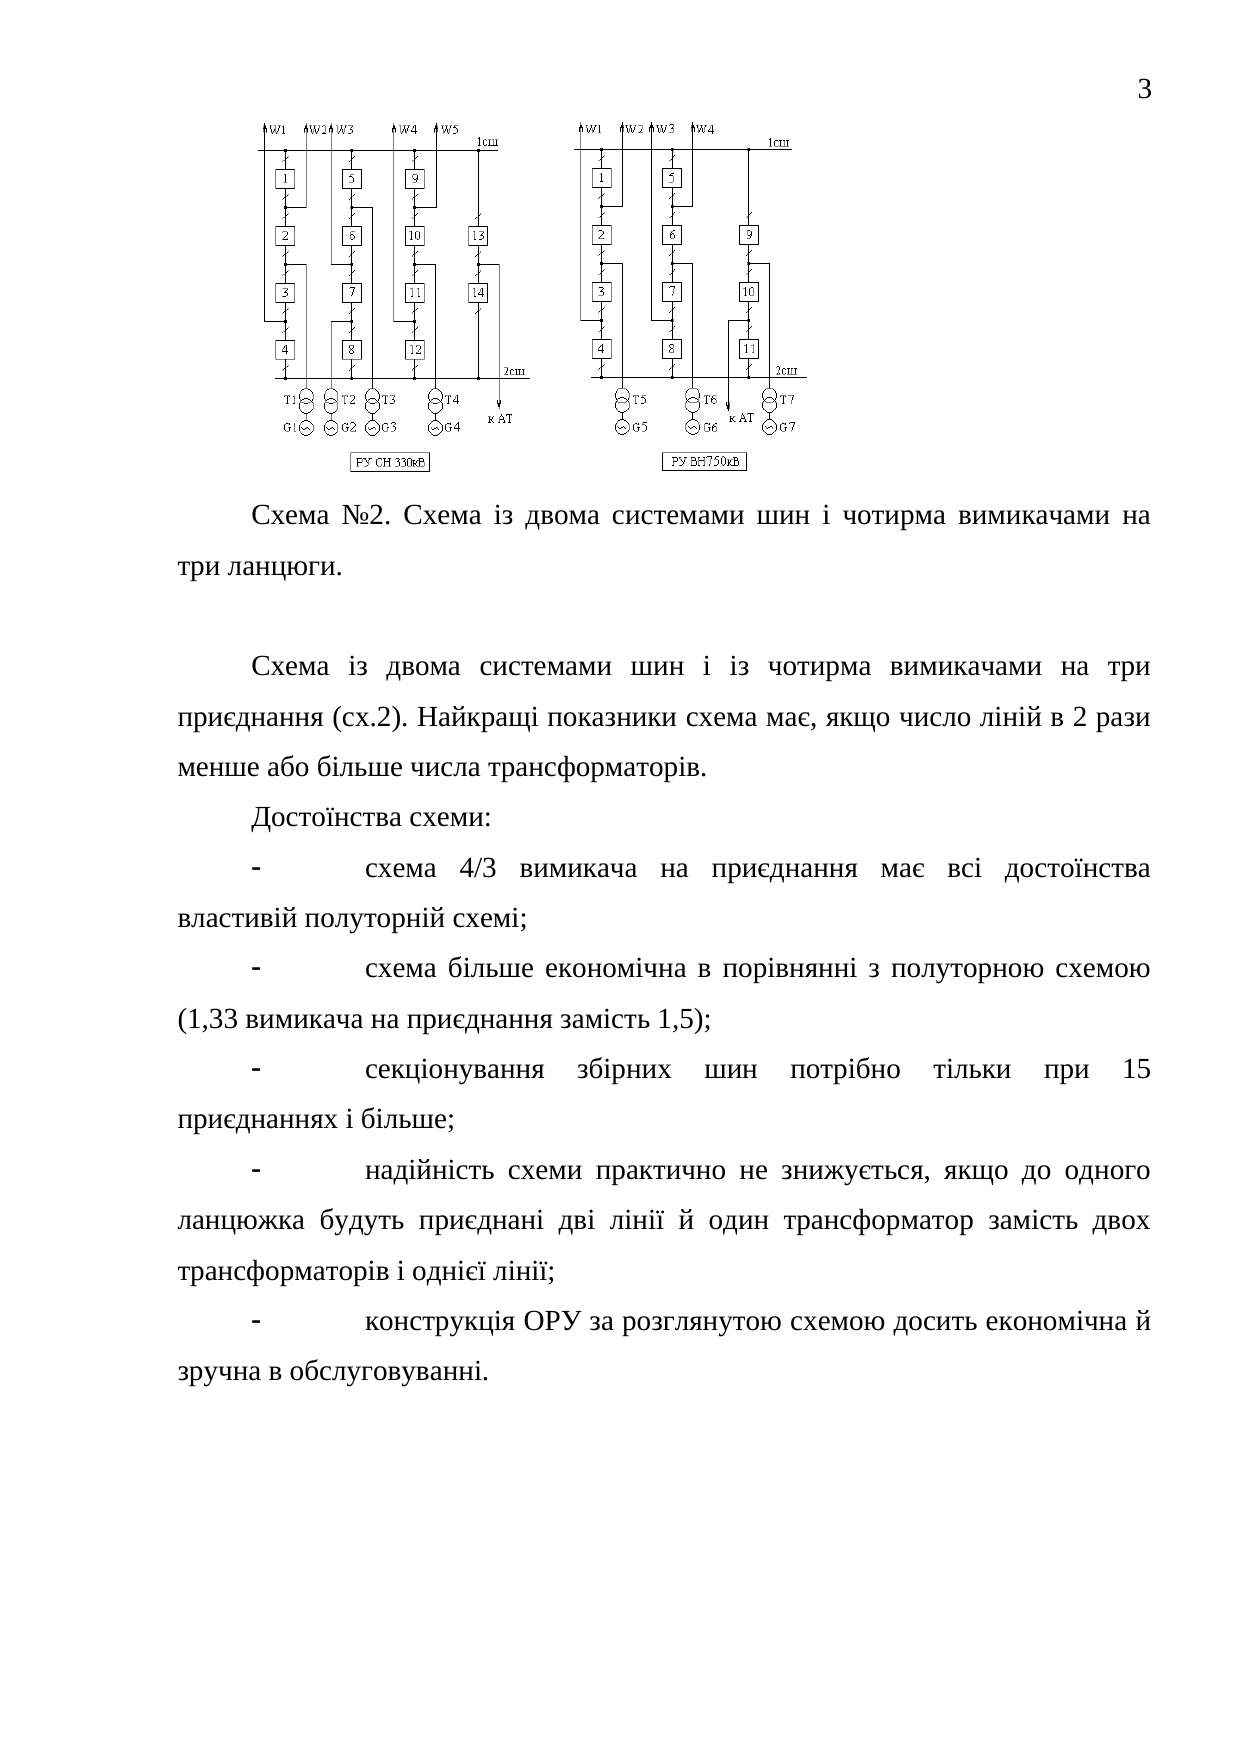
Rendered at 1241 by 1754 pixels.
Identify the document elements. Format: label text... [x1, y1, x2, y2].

text Достоїнства схеми: [177, 799, 1152, 833]
text Схема №2. Схема із двома системами шин і чотирма вимикачами на три ланцюги. [177, 497, 1152, 581]
list схема більше економічна в порівнянні з полуторною схемою (1,33 вимикача на приєднання замість 1,5); [177, 950, 1152, 1034]
list надійність схеми практично не знижується, якщо до одного ланцюжка будуть приєднані дві лінії й один трансформатор замість двох трансформаторів і однієї лінії; [177, 1152, 1152, 1286]
picture [251, 118, 816, 481]
text Схема із двома системами шин і із чотирма вимикачами на три приєднання (сх.2). Найкращі показники схема має, якщо число ліній в 2 рази менше або більше числа трансформаторів. [177, 648, 1152, 783]
list секціонування збірних шин потрібно тільки при 15 приєднаннях і більше; [177, 1051, 1152, 1135]
list конструкція ОРУ за розглянутою схемою досить економічна й зручна в обслуговуванні. [177, 1303, 1152, 1387]
list схема 4/3 вимикача на приєднання має всі достоїнства властивій полуторній схемі; [177, 850, 1152, 934]
